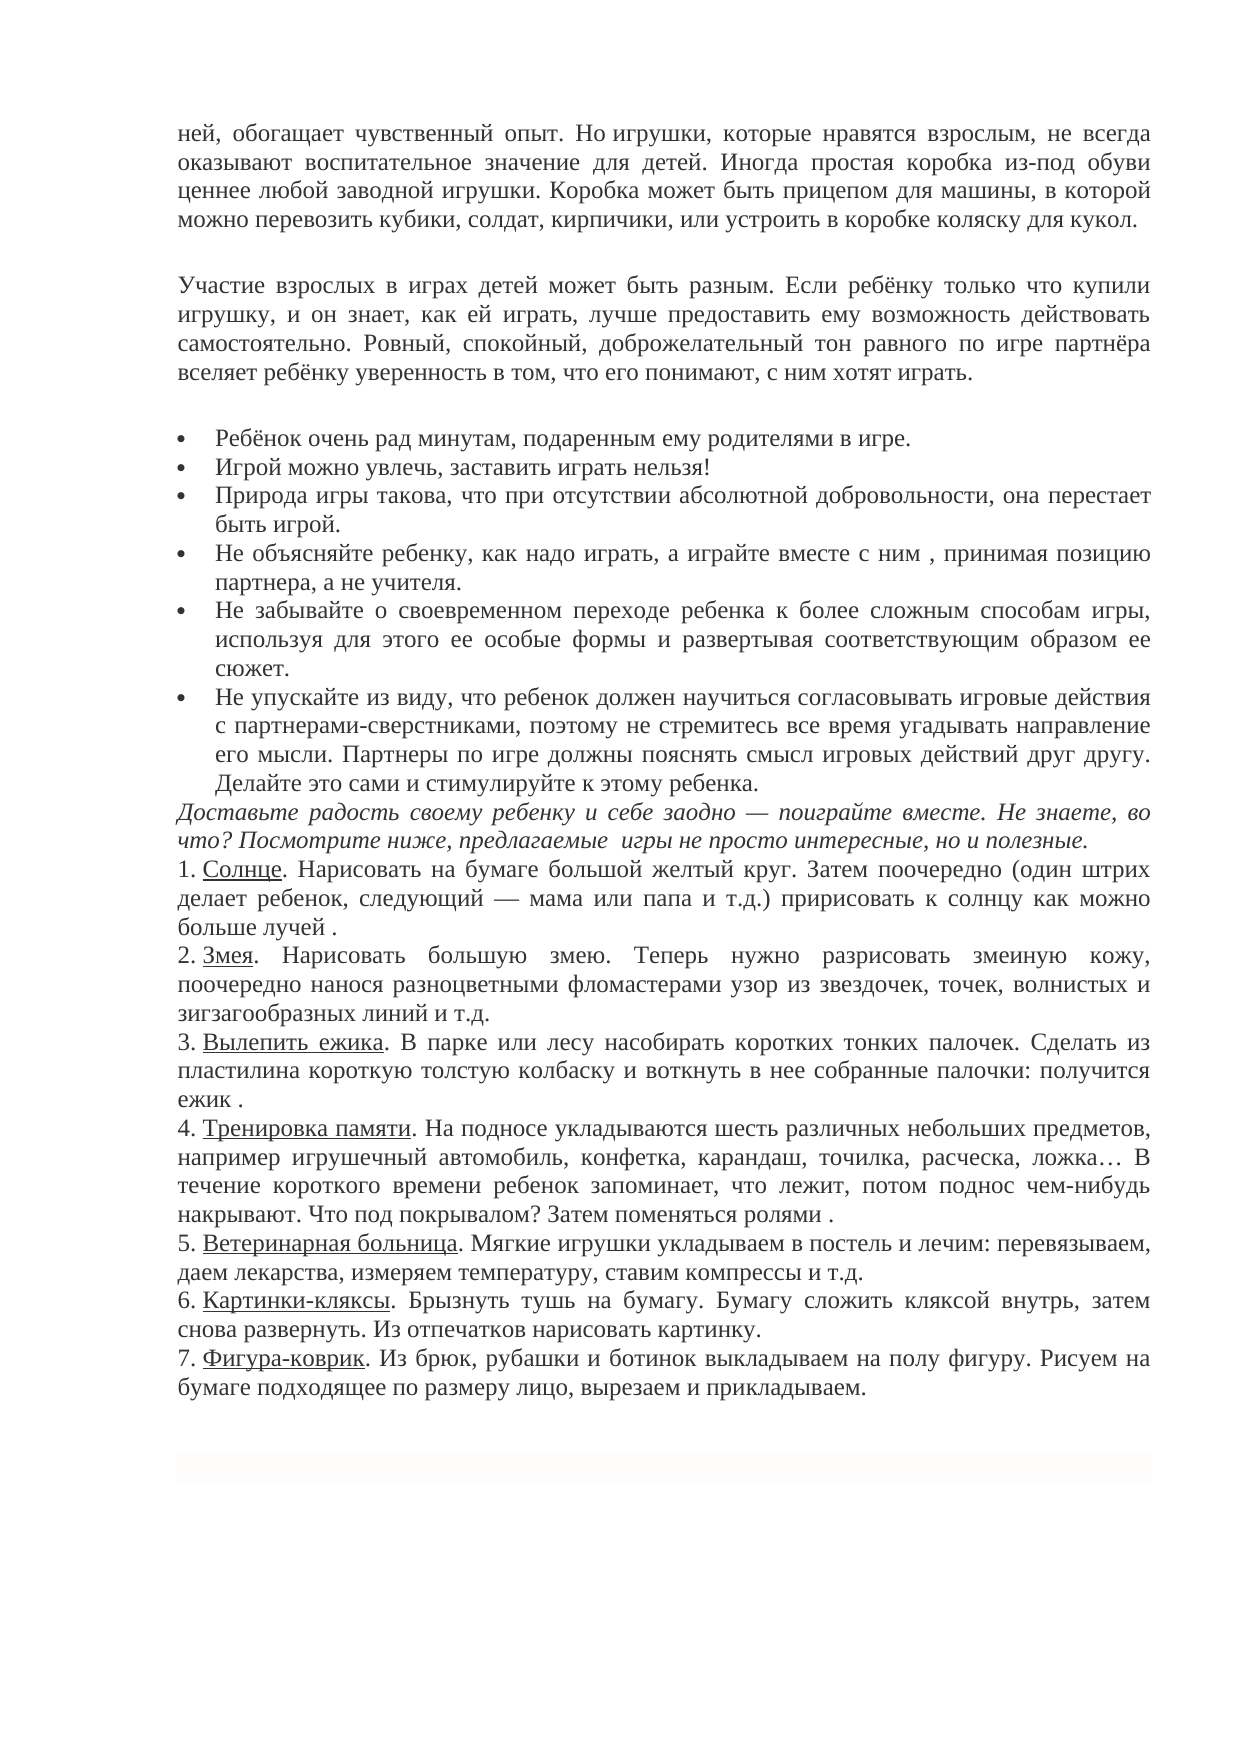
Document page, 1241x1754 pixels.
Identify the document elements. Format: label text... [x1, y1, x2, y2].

text 1. Солнце. Нарисовать на бумаге большой желтый круг. Затем поочередно (один штрих делает ребенок, следующий — мама или папа и т.д.) пририсовать к солнцу как можно больше лучей . [177, 854, 1152, 941]
list Игрой можно увлечь, заставить играть нельзя! [177, 452, 1152, 481]
text 7. Фигура-коврик. Из брюк, рубашки и ботинок выкладываем на полу фигуру. Рисуем на бумаге подходящее по размеру лицо, вырезаем и прикладываем. [177, 1343, 1152, 1401]
list Не забывайте о своевременном переходе ребенка к более сложным способам игры, используя для этого ее особые формы и развертывая соответствующим образом ее сюжет. [177, 596, 1152, 682]
list Природа игры такова, что при отсутствии абсолютной добровольности, она перестает быть игрой. [177, 481, 1152, 538]
text Участие взрослых в играх детей может быть разным. Если ребёнку только что купили игрушку, и он знает, как ей играть, лучше предоставить ему возможность действовать самостоятельно. Ровный, спокойный, доброжелательный тон равного по игре партнёра вселяет ребёнку уверенность в том, что его понимают, с ним хотят играть. [177, 271, 1152, 386]
text 2. Змея. Нарисовать большую змею. Теперь нужно разрисовать змеиную кожу, поочередно нанося разноцветными фломастерами узор из звездочек, точек, волнистых и зигзагообразных линий и т.д. [177, 941, 1152, 1027]
text 6. Картинки-кляксы. Брызнуть тушь на бумагу. Бумагу сложить кляксой внутрь, затем снова развернуть. Из отпечатков нарисовать картинку. [177, 1286, 1152, 1343]
text 5. Ветеринарная больница. Мягкие игрушки укладываем в постель и лечим: перевязываем, даем лекарства, измеряем температуру, ставим компрессы и т.д. [177, 1228, 1152, 1286]
text 4. Тренировка памяти. На подносе укладываются шесть различных небольших предметов, например игрушечный автомобиль, конфетка, карандаш, точилка, расческа, ложка… В течение короткого времени ребенок запоминает, что лежит, потом поднос чем-нибудь накрывают. Что под покрывалом? Затем поменяться ролями . [177, 1113, 1152, 1228]
text Доставьте радость своему ребенку и себе заодно — поиграйте вместе. Не знаете, во что? Посмотрите ниже, предлагаемые игры не просто интересные, но и полезные. [177, 797, 1152, 854]
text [177, 118, 1152, 233]
list Не объясняйте ребенку, как надо играть, а играйте вместе с ним , принимая позицию партнера, а не учителя. [177, 538, 1152, 596]
list Ребёнок очень рад минутам, подаренным ему родителями в игре. [177, 423, 1152, 452]
text 3. Вылепить ежика. В парке или лесу насобирать коротких тонких палочек. Сделать из пластилина короткую толстую колбаску и воткнуть в нее собранные палочки: получится ежик . [177, 1027, 1152, 1113]
list Не упускайте из виду, что ребенок должен научиться согласовывать игровые действия с партнерами-сверстниками, поэтому не стремитесь все время угадывать направление его мысли. Партнеры по игре должны пояснять смысл игровых действий друг другу. Делайте это сами и стимулируйте к этому ребенка. [177, 682, 1152, 797]
